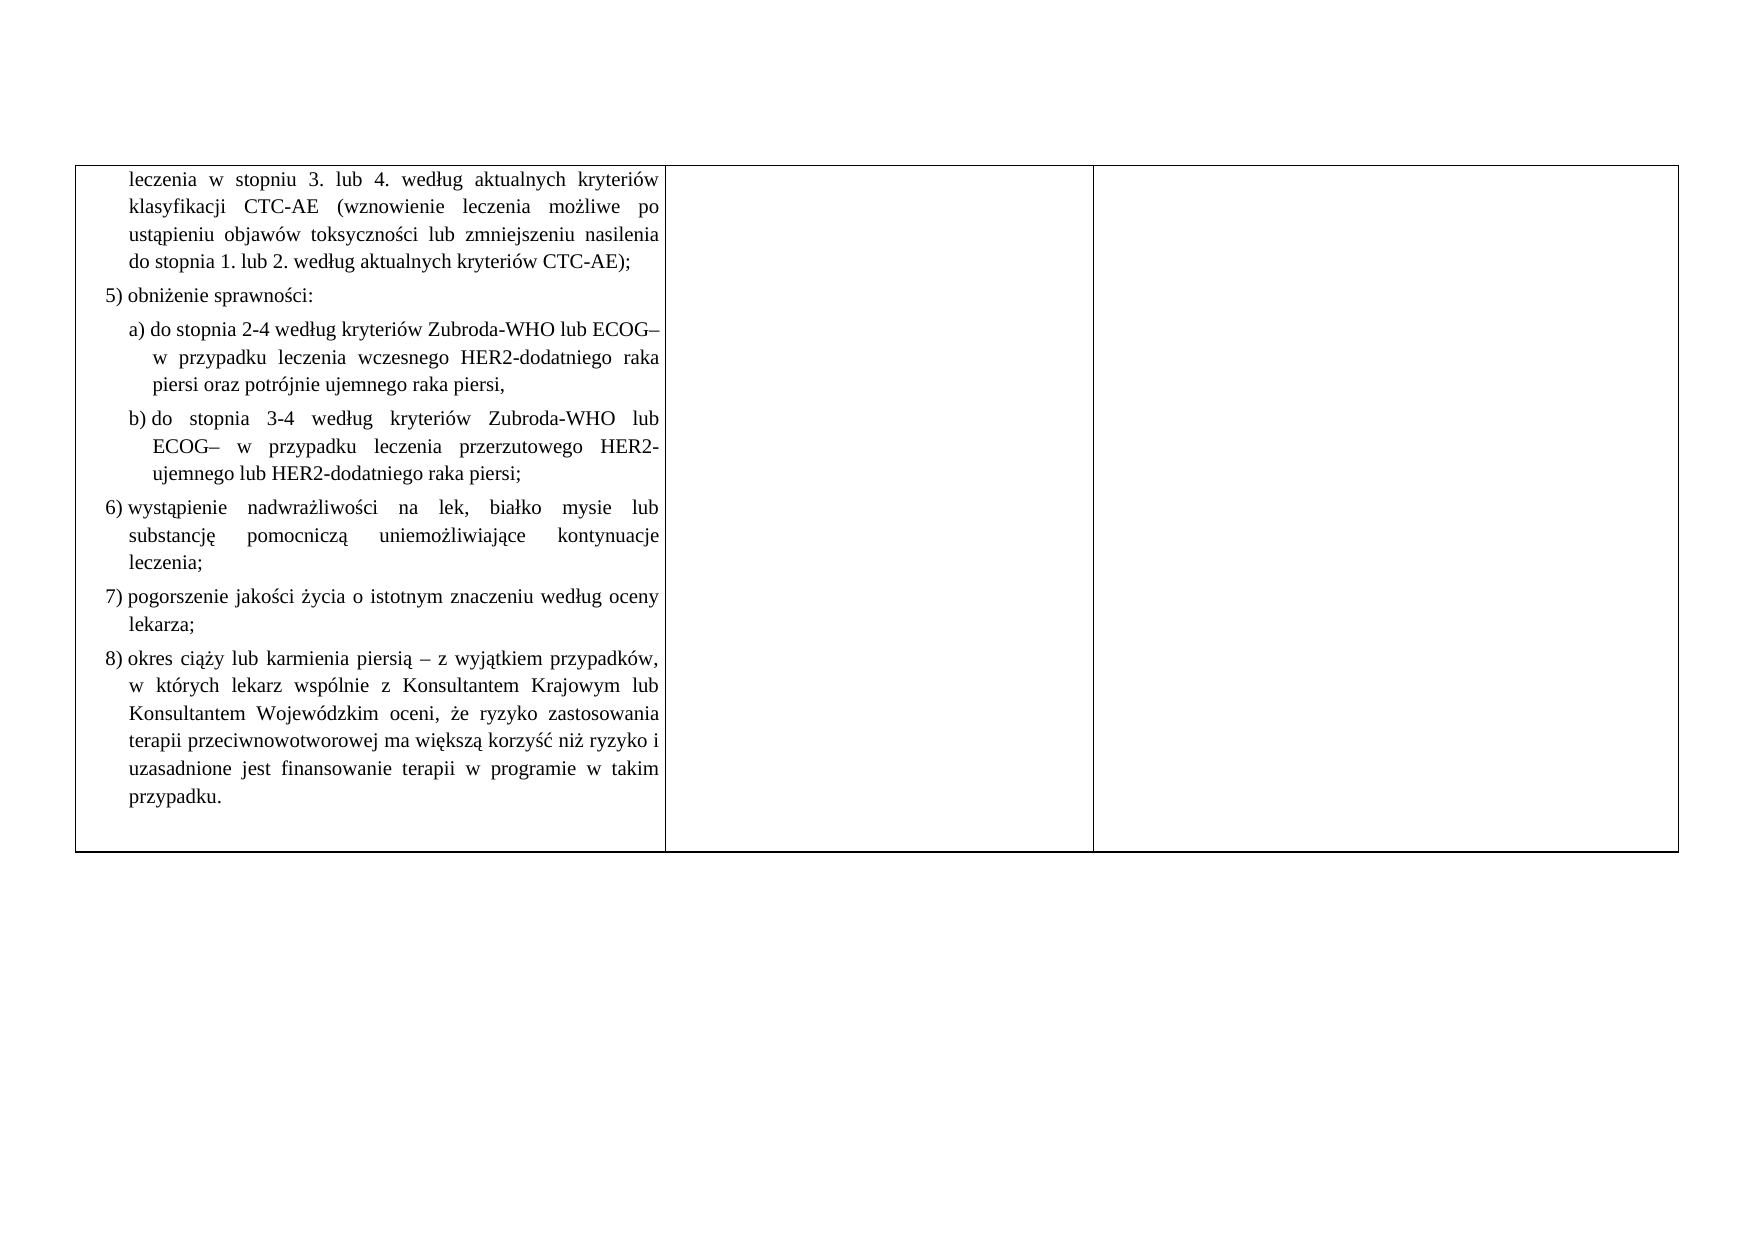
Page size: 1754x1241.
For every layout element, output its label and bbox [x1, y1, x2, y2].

table_cell [1094, 166, 1678, 851]
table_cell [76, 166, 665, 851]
table_cell [666, 166, 1093, 851]
